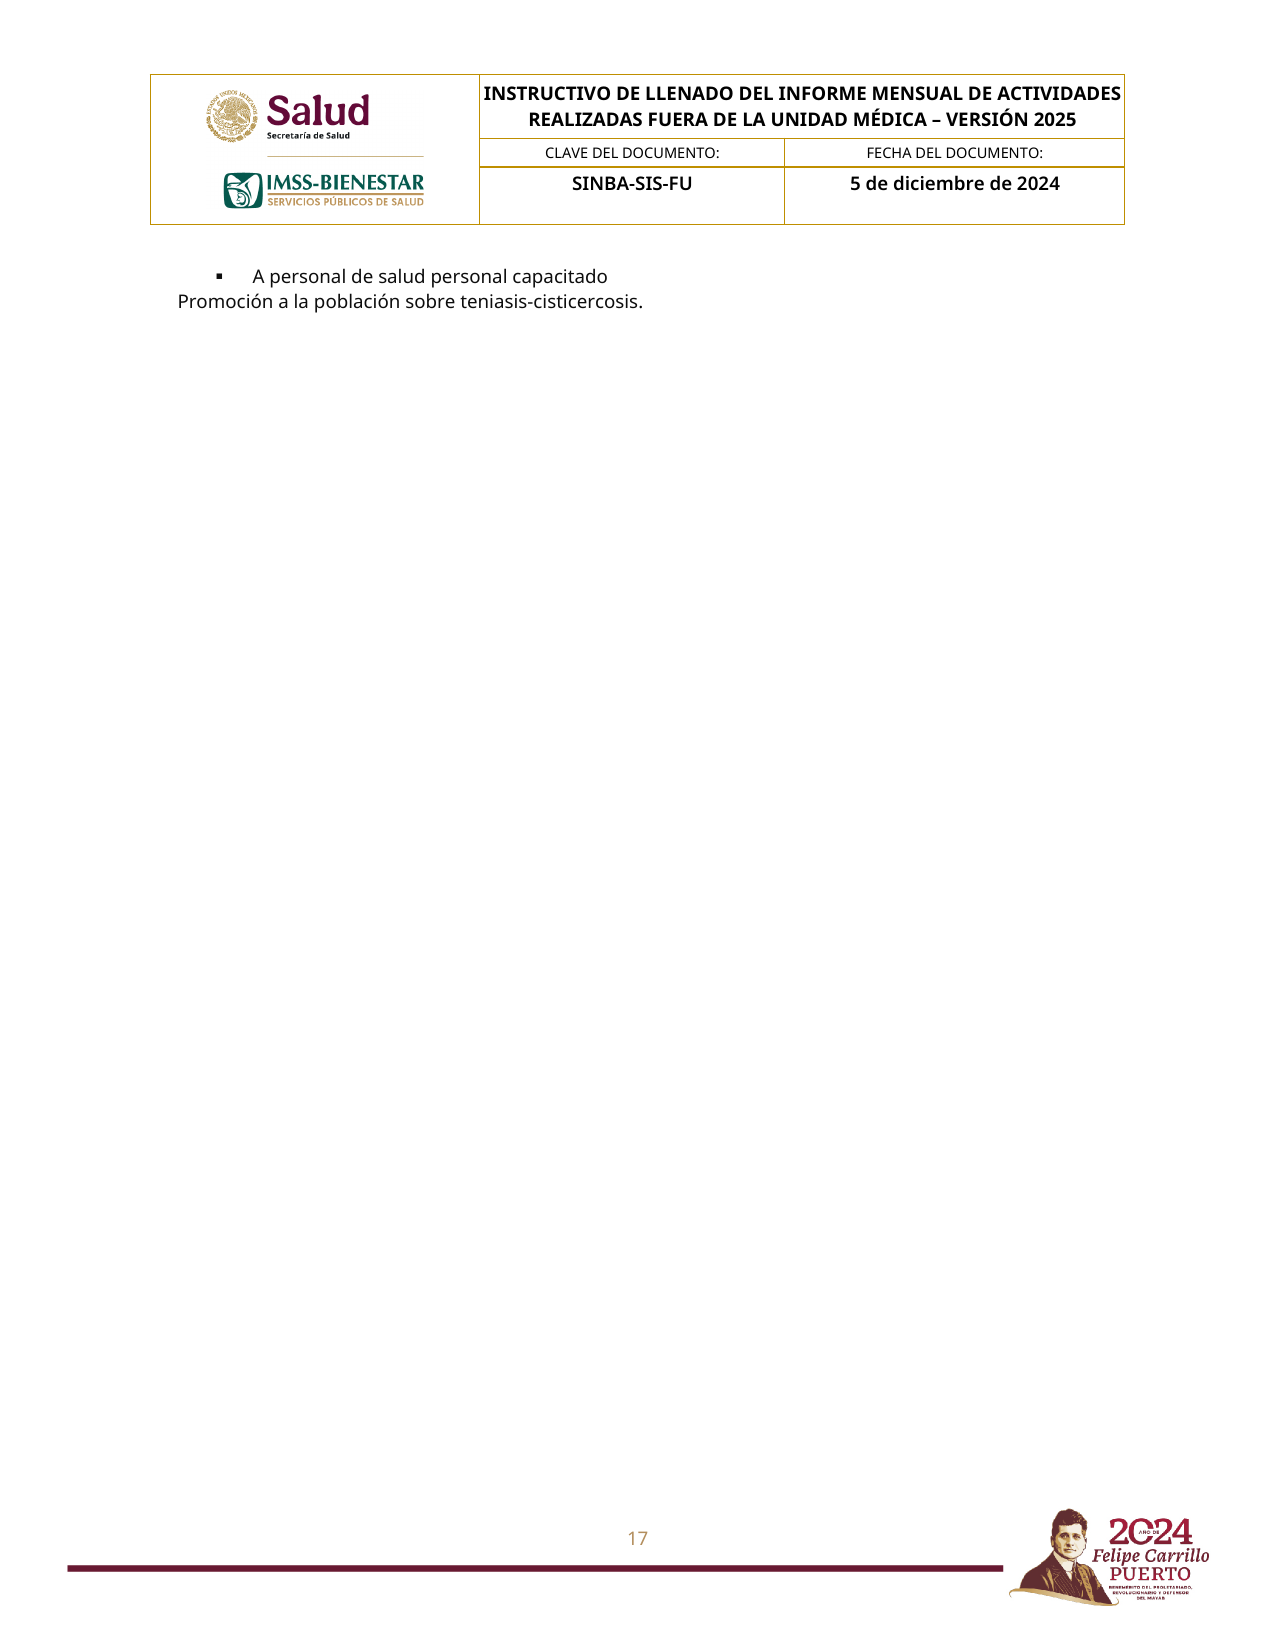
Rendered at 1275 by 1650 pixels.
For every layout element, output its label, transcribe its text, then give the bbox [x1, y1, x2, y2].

picture [0, 1497, 1275, 1650]
list A personal de salud personal capacitado [215, 263, 1098, 288]
picture [206, 90, 424, 209]
text Promoción a la población sobre teniasis-cisticercosis. [177, 288, 1098, 314]
